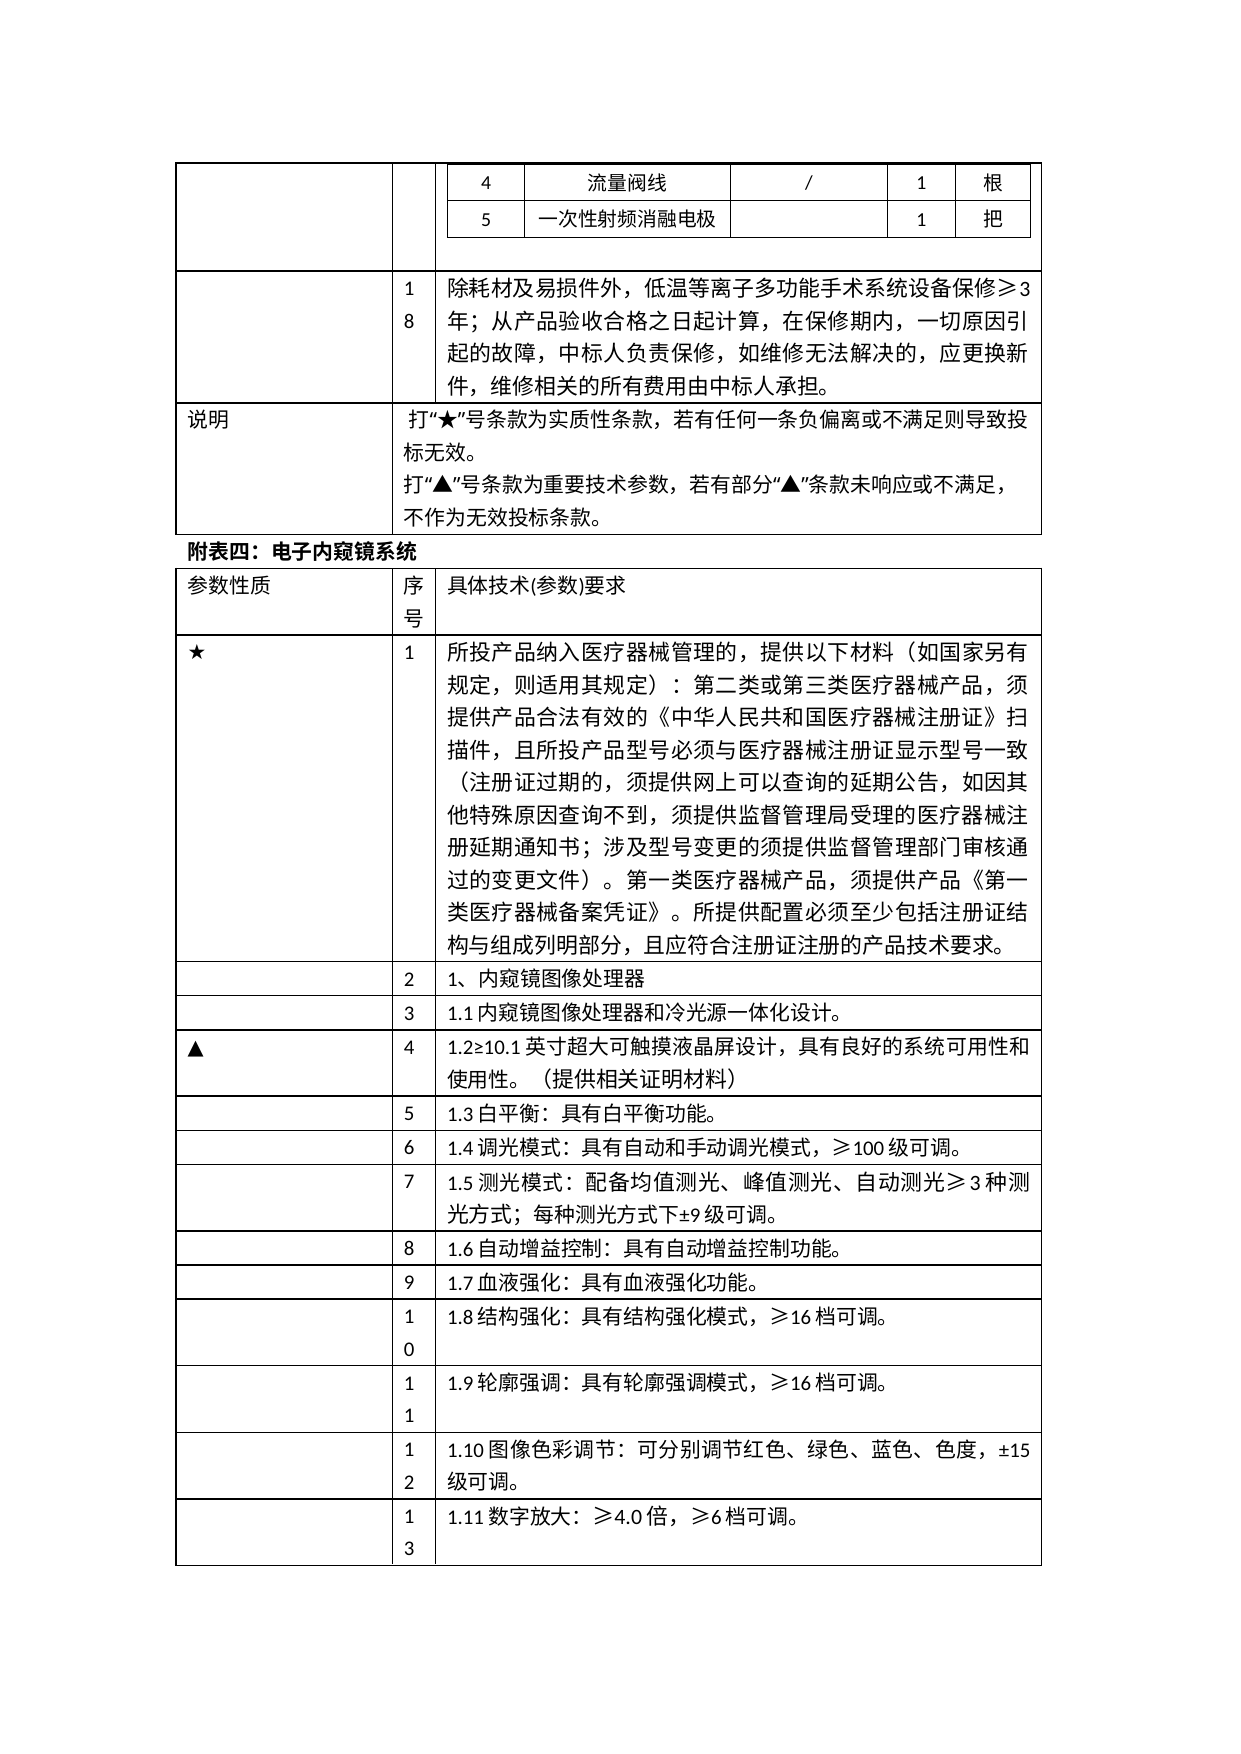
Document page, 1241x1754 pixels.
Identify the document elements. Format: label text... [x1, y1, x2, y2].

table_cell 1.6自动增益控制：具有自动增益控制功能。 [436, 1232, 1041, 1264]
table_cell 3 [393, 996, 435, 1029]
table_cell 1.4调光模式：具有自动和手动调光模式，≥100级可调。 [436, 1131, 1041, 1163]
table_header 序号 [393, 569, 435, 634]
table_cell [177, 962, 392, 995]
table_cell 说明 [177, 404, 392, 533]
table_cell 18 [393, 272, 435, 402]
table_cell 6 [393, 1131, 435, 1163]
table_cell 1.5测光模式：配备均值测光、峰值测光、自动测光≥3种测光方式；每种测光方式下±9级可调。 [436, 1165, 1041, 1230]
table_cell 7 [393, 1165, 435, 1230]
table_cell [177, 1300, 392, 1365]
table_cell [177, 1366, 392, 1431]
table_cell [177, 1165, 392, 1230]
table_cell [177, 1097, 392, 1129]
table_cell [177, 1433, 392, 1498]
table_cell [177, 996, 392, 1029]
table_cell [177, 1232, 392, 1264]
table_cell 12 [393, 1433, 435, 1498]
table_cell 1.11数字放大：≥4.0倍，≥6档可调。 [436, 1500, 1041, 1564]
text 附表四：电子内窥镜系统 [187, 535, 1053, 568]
table_cell 1.9轮廓强调：具有轮廓强调模式，≥16档可调。 [436, 1366, 1041, 1431]
table_cell 1.2≥10.1英寸超大可触摸液晶屏设计，具有良好的系统可用性和使用性。（提供相关证明材料） [436, 1031, 1041, 1095]
table_cell 1.1内窥镜图像处理器和冷光源一体化设计。 [436, 996, 1041, 1029]
table_header 参数性质 [177, 569, 392, 634]
table_cell [177, 164, 392, 270]
table_header 具体技术(参数)要求 [436, 569, 1041, 634]
table_cell 1.10图像色彩调节：可分别调节红色、绿色、蓝色、色度，±15级可调。 [436, 1433, 1041, 1498]
table_cell 所投产品纳入医疗器械管理的，提供以下材料（如国家另有规定，则适用其规定）：第二类或第三类医疗器械产品，须提供产品合法有效的《中华人民共和国医疗器械注册证》扫描件，且所投产品型号必须与医疗器械注册证显示型号一致（注册证过期的，须提供网上可以查询的延期公告，如因其他特殊原因查询不到，须提供监督管理局受理的医疗器械注册延期通知书；涉及型号变更的须提供监督管理部门审核通过的变更文件）。第一类医疗器械产品，须提供产品《第一类医疗器械备案凭证》。所提供配置必须至少包括注册证结构与组成列明部分，且应符合注册证注册的产品技术要求。 [436, 636, 1041, 961]
table_cell 除耗材及易损件外，低温等离子多功能手术系统设备保修≥3年；从产品验收合格之日起计算，在保修期内，一切原因引起的故障，中标人负责保修，如维修无法解决的，应更换新件，维修相关的所有费用由中标人承担。 [436, 272, 1041, 402]
table_cell 17 [393, 164, 435, 270]
table_cell 1、内窥镜图像处理器 [436, 962, 1041, 995]
table_cell 13 [393, 1500, 435, 1564]
table_cell ▲ [177, 1031, 392, 1095]
table_cell 4 [393, 1031, 435, 1095]
table_cell 1.8结构强化：具有结构强化模式，≥16档可调。 [436, 1300, 1041, 1365]
table_cell ★ [177, 636, 392, 961]
table_cell 9 [393, 1266, 435, 1298]
table_cell [177, 1131, 392, 1163]
table_cell 2 [393, 962, 435, 995]
table_cell 1 [393, 636, 435, 961]
table_cell 8 [393, 1232, 435, 1264]
table_cell 1.3白平衡：具有白平衡功能。 [436, 1097, 1041, 1129]
table_cell [177, 1500, 392, 1564]
table_cell 5 [393, 1097, 435, 1129]
table_cell 10 [393, 1300, 435, 1365]
table_cell 配置清单： [436, 164, 1041, 270]
table_cell 打“★”号条款为实质性条款，若有任何一条负偏离或不满足则导致投标无效。 打“▲”号条款为重要技术参数，若有部分“▲”条款未响应或不满足，不作为无效投标条款。 [393, 404, 1041, 533]
table_cell [177, 1266, 392, 1298]
table_cell [177, 272, 392, 402]
table_cell 1.7血液强化：具有血液强化功能。 [436, 1266, 1041, 1298]
table_cell 11 [393, 1366, 435, 1431]
